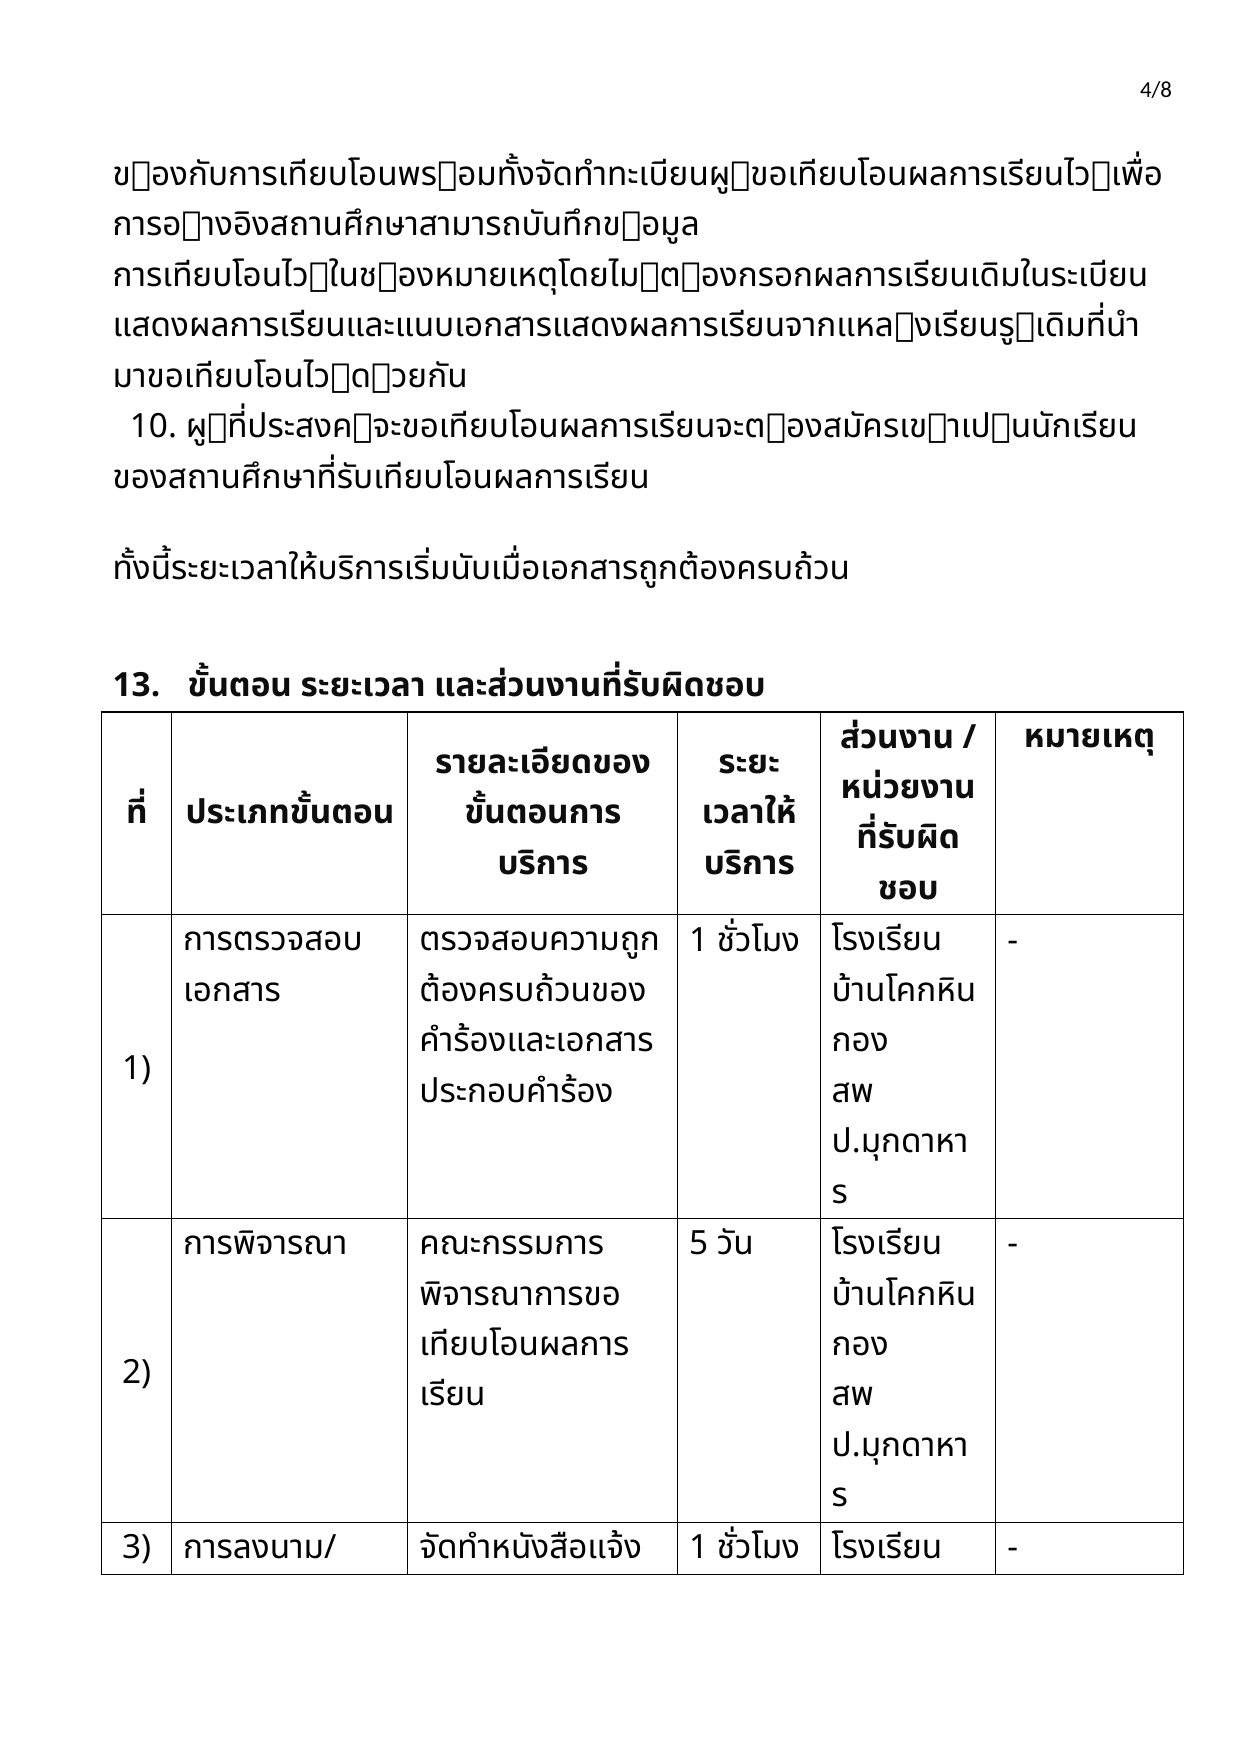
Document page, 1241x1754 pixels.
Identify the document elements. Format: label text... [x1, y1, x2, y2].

table_cell โรงเรียนบ้านโคกหินกองสพป.มุกดาหาร [821, 1219, 995, 1522]
table_cell การพิจารณา [172, 1219, 407, 1522]
table_cell - [996, 915, 1183, 1218]
table_cell - [996, 1523, 1183, 1573]
table_cell 3) [102, 1523, 171, 1573]
table_cell โรงเรียนบ้านโคกหินกองสพป.มุกดาหาร [821, 915, 995, 1218]
table_cell โรงเรียนบ้านโคกหินกองสพป.มุกดาหาร [821, 1523, 995, 1573]
table_header ประเภทขั้นตอน [172, 713, 407, 914]
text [112, 150, 1172, 615]
table_cell 2) [102, 1219, 171, 1522]
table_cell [408, 1523, 677, 1573]
list ขั้นตอน ระยะเวลา และส่วนงานที่รับผิดชอบ [112, 661, 1172, 711]
table_cell การตรวจสอบเอกสาร [172, 915, 407, 1218]
table_cell ตรวจสอบความถูกต้องครบถ้วนของคำร้องและเอกสารประกอบคำร้อง [408, 915, 677, 1218]
table_cell 1 ชั่วโมง [678, 1523, 820, 1573]
table_header รายละเอียดของขั้นตอนการบริการ [408, 713, 677, 914]
table_cell การลงนาม/คณะกรรมการมีมติ [172, 1523, 407, 1573]
table_header ส่วนงาน / หน่วยงานที่รับผิดชอบ [821, 713, 995, 914]
table_cell - [996, 1219, 1183, 1522]
table_header ที่ [102, 713, 171, 914]
table_cell คณะกรรมการพิจารณาการขอเทียบโอนผลการเรียน [408, 1219, 677, 1522]
table_cell 5 วัน [678, 1219, 820, 1522]
table_cell 1 ชั่วโมง [678, 915, 820, 1218]
table_cell 1) [102, 915, 171, 1218]
table_header ระยะเวลาให้บริการ [678, 713, 820, 914]
table_header หมายเหตุ [996, 713, 1183, 914]
